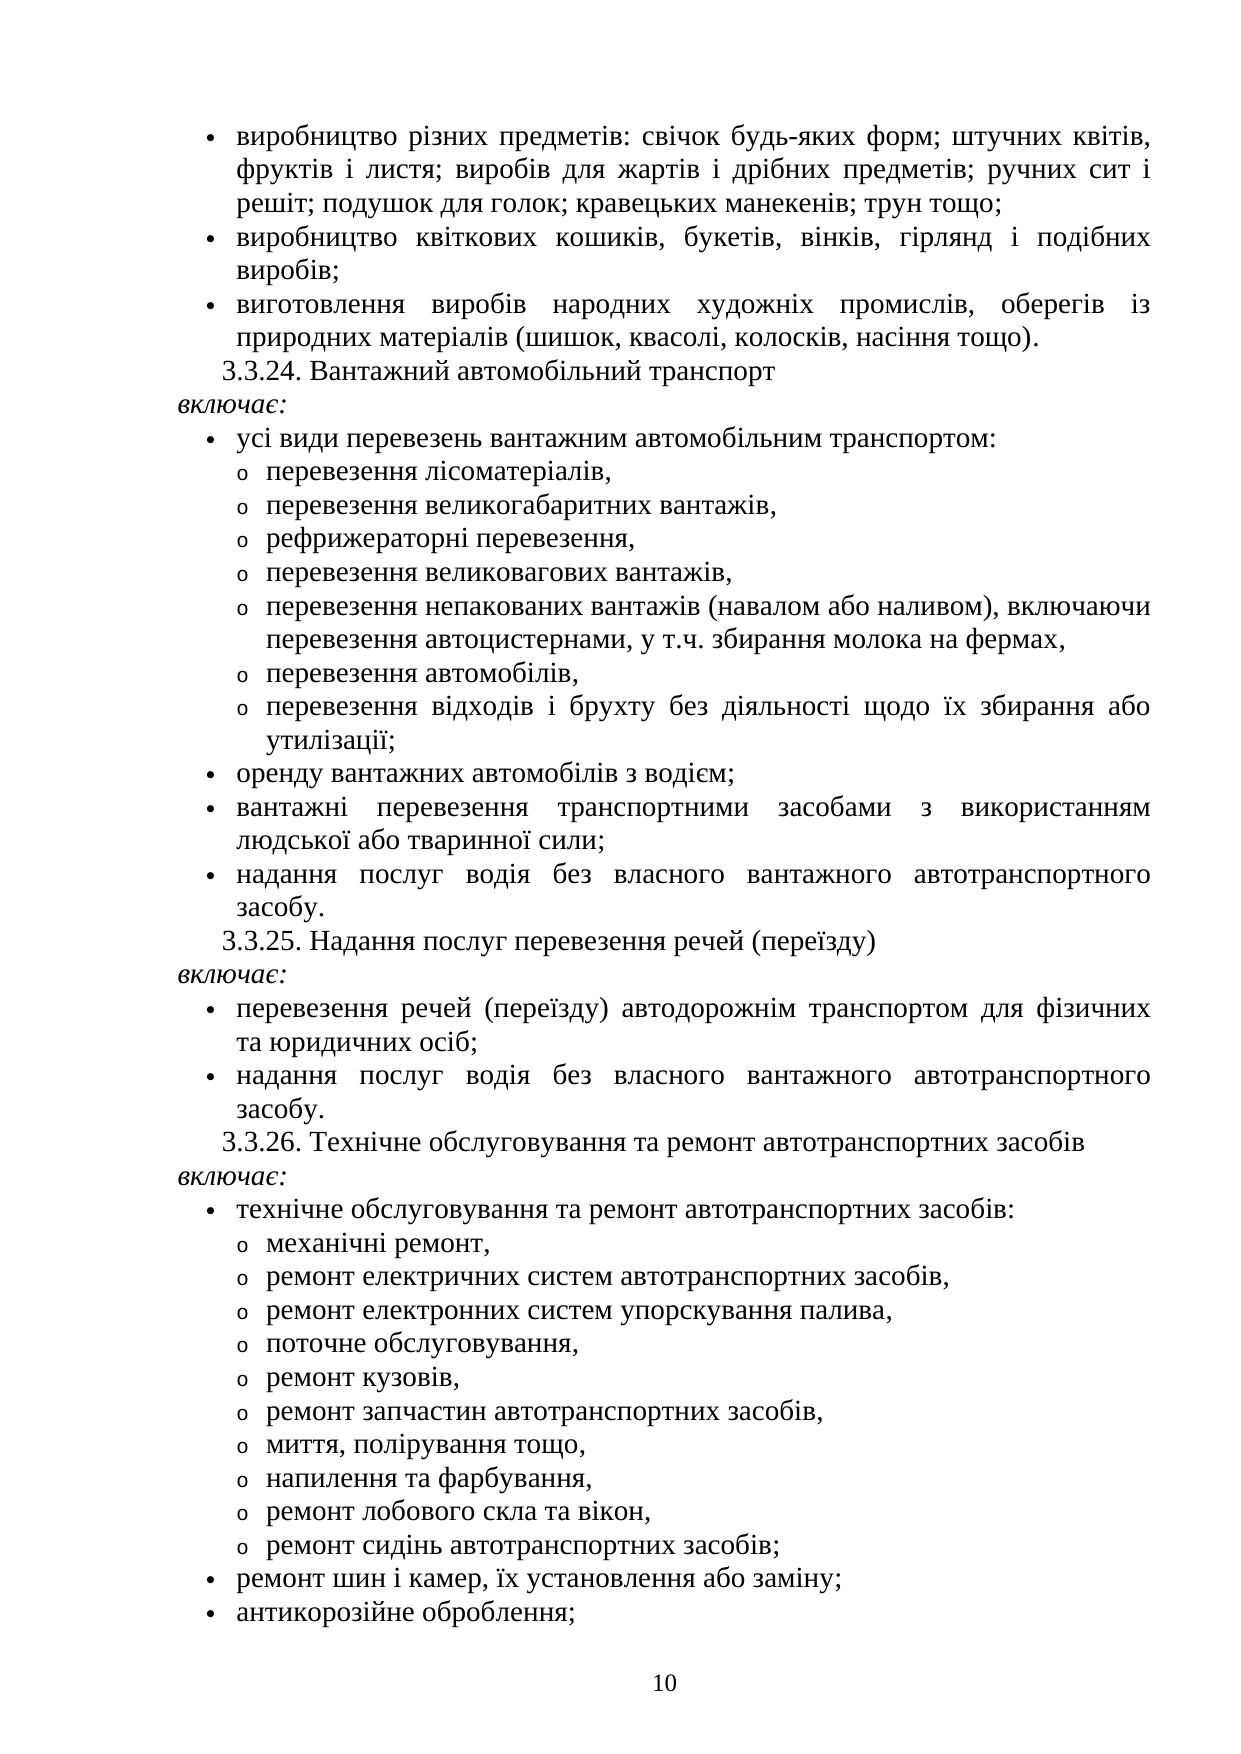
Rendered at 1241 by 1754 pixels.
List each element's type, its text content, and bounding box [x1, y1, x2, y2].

list оренду вантажних автомобілів з водієм; [207, 755, 1152, 789]
list ремонт електронних систем упорскування палива, [236, 1292, 1152, 1326]
list антикорозійне оброблення; [207, 1594, 1152, 1627]
list перевезення великогабаритних вантажів, [236, 487, 1152, 521]
list надання послуг водія без власного вантажного автотранспортного засобу. [207, 856, 1152, 923]
list перевезення лісоматеріалів, [236, 453, 1152, 487]
list ремонт кузовів, [236, 1359, 1152, 1393]
list ремонт запчастин автотранспортних засобів, [236, 1393, 1152, 1426]
list поточне обслуговування, [236, 1326, 1152, 1359]
text включає: [177, 1158, 1152, 1191]
list напилення та фарбування, [236, 1460, 1152, 1493]
list технічне обслуговування та ремонт автотранспортних засобів: [207, 1191, 1152, 1225]
text включає: [177, 957, 1152, 990]
list перевезення відходів і брухту без діяльності щодо їх збирання або утилізації; [236, 688, 1152, 755]
list перевезення автомобілів, [236, 655, 1152, 688]
list виробництво різних предметів: свічок будь-яких форм; штучних квітів, фруктів і листя; виробів для жартів і дрібних предметів; ручних сит і решіт; подушок для голок; кравецьких манекенів; трун тощо; [207, 118, 1152, 219]
text включає: [177, 386, 1152, 420]
list рефрижераторні перевезення, [236, 521, 1152, 554]
list ремонт сидінь автотранспортних засобів; [236, 1527, 1152, 1560]
text 3.3.26. Технічне обслуговування та ремонт автотранспортних засобів [177, 1124, 1152, 1158]
list ремонт шин і камер, їх установлення або заміну; [207, 1560, 1152, 1594]
list надання послуг водія без власного вантажного автотранспортного засобу. [207, 1057, 1152, 1124]
list миття, полірування тощо, [236, 1426, 1152, 1460]
list виробництво квіткових кошиків, букетів, вінків, гірлянд і подібних виробів; [207, 219, 1152, 286]
list вантажні перевезення транспортними засобами з використанням людської або тваринної сили; [207, 789, 1152, 856]
text 3.3.24. Вантажний автомобільний транспорт [177, 353, 1152, 386]
list усі види перевезень вантажним автомобільним транспортом: [207, 420, 1152, 453]
text 3.3.25. Надання послуг перевезення речей (переїзду) [177, 923, 1152, 957]
list перевезення непакованих вантажів (навалом або наливом), включаючи перевезення автоцистернами, у т.ч. збирання молока на фермах, [236, 588, 1152, 655]
list механічні ремонт, [236, 1225, 1152, 1258]
list виготовлення виробів народних художніх промислів, оберегів із природних матеріалів (шишок, квасолі, колосків, насіння тощо). [207, 286, 1152, 353]
list перевезення великовагових вантажів, [236, 554, 1152, 588]
list перевезення речей (переїзду) автодорожнім транспортом для фізичних та юридичних осіб; [207, 990, 1152, 1057]
list ремонт лобового скла та вікон, [236, 1493, 1152, 1527]
list ремонт електричних систем автотранспортних засобів, [236, 1258, 1152, 1292]
